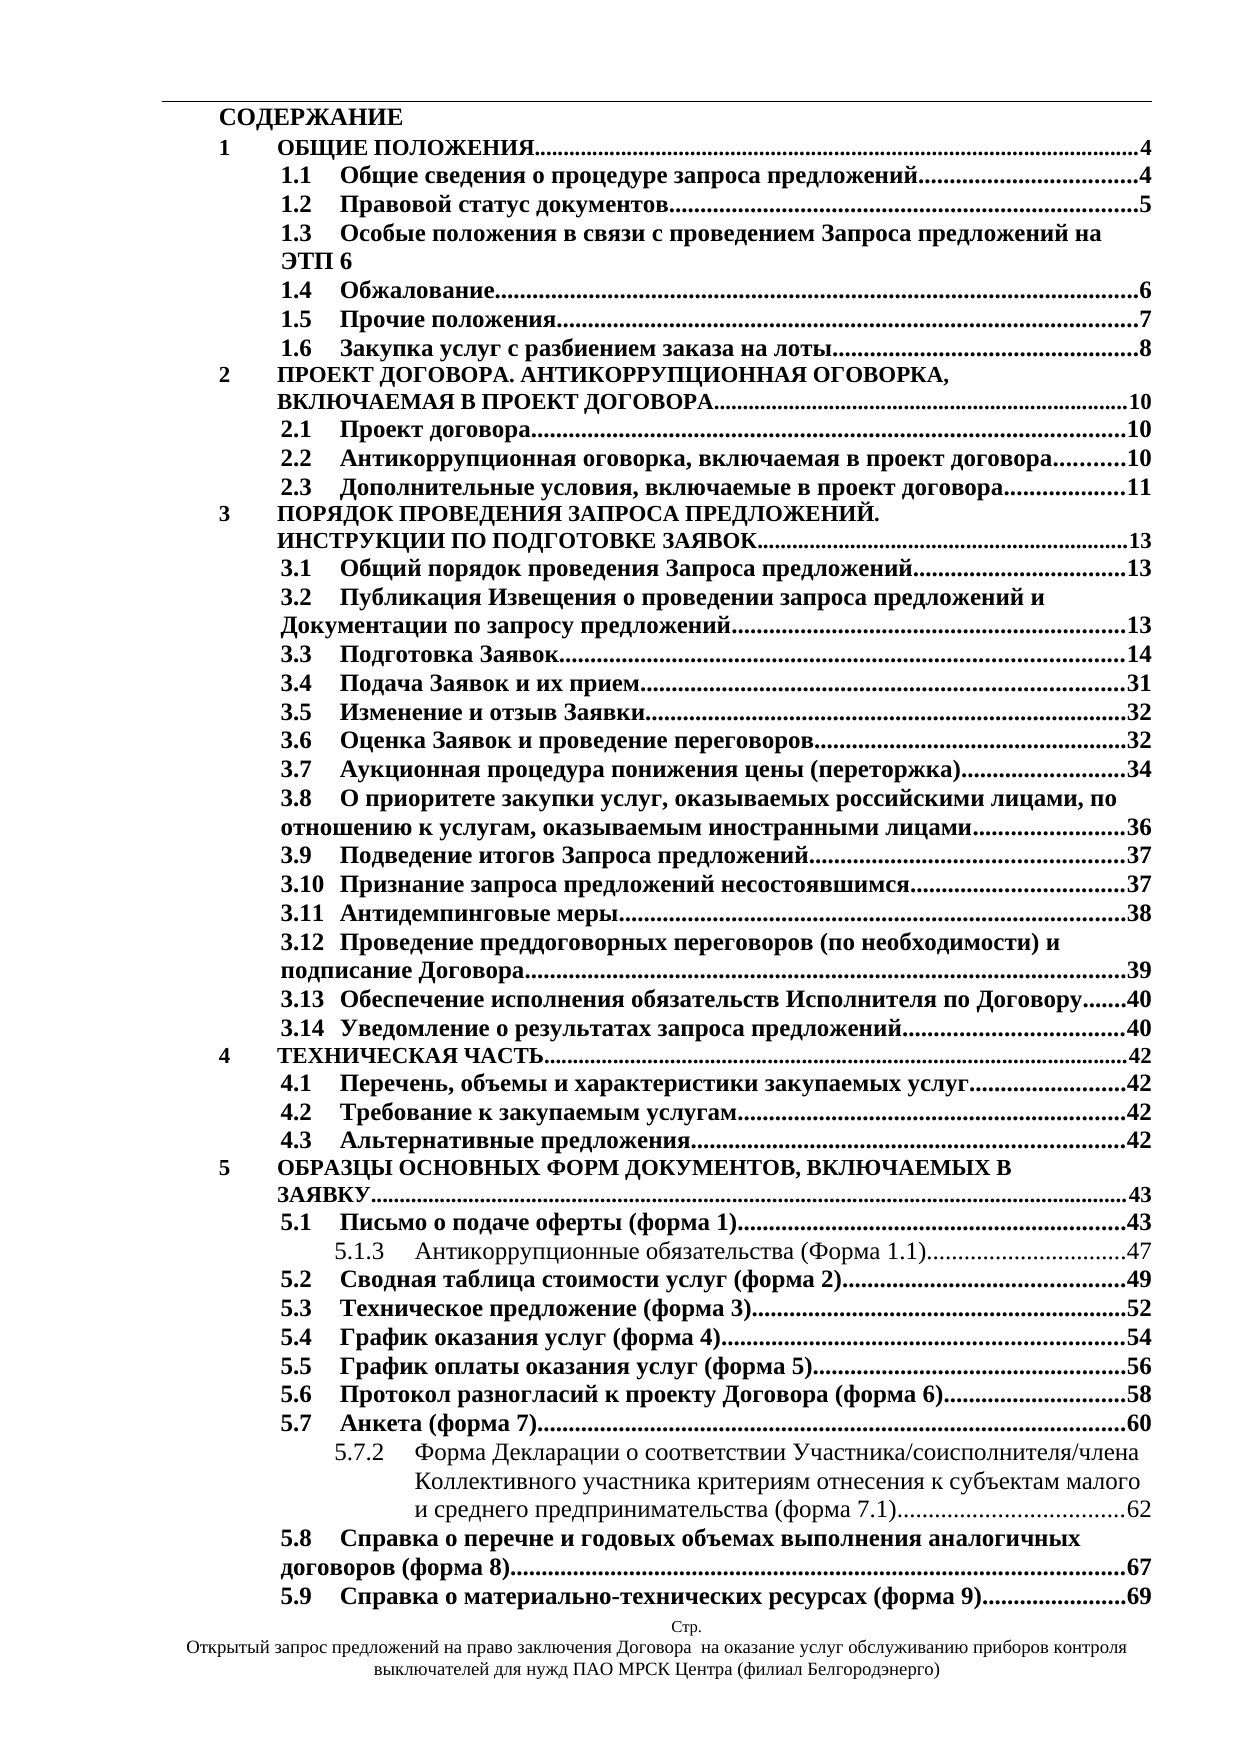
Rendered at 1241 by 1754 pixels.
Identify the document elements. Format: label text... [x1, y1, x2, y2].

text 3.12 Проведение преддоговорных переговоров (по необходимости) и подписание Договора 39 [280, 927, 1133, 984]
text 3.6 Оценка Заявок и проведение переговоров 32 [280, 726, 1133, 754]
text 2.3 Дополнительные условия, включаемые в проект договора 11 [280, 472, 1133, 500]
text 2.1 Проект договора 10 [280, 414, 1133, 443]
text 4.2 Требование к закупаемым услугам 42 [280, 1097, 1133, 1126]
text 5.7.2 Форма Декларации о соответствии Участника/соисполнителя/члена Коллективного участника критериям отнесения к субъектам малого и среднего предпринимательства (форма 7.1) 62 [334, 1437, 1144, 1523]
text 5.9 Справка о материально-технических ресурсах (форма 9) 69 [280, 1581, 1133, 1609]
text 3.5 Изменение и отзыв Заявки 32 [280, 697, 1133, 726]
text 3.11 Антидемпинговые меры 38 [280, 898, 1133, 927]
text 2.2 Антикоррупционная оговорка, включаемая в проект договора 10 [280, 443, 1133, 472]
text 5.1 Письмо о подаче оферты (форма 1) 43 [280, 1207, 1133, 1236]
text 5.8 Справка о перечне и годовых объемах выполнения аналогичных договоров (форма 8) 67 [280, 1523, 1133, 1581]
text 3.4 Подача Заявок и их прием 31 [280, 668, 1133, 697]
text 2 Проект Договора. Антикоррупционная оговорка, включаемая в проект договора 10 [218, 361, 1033, 414]
text 3.1 Общий порядок проведения Запроса предложений 13 [280, 553, 1133, 582]
text 3.3 Подготовка Заявок 14 [280, 639, 1133, 668]
text 5.7 Анкета (форма 7) 60 [280, 1408, 1133, 1437]
text 1.5 Прочие положения 7 [280, 304, 1133, 333]
text 3.14 Уведомление о результатах запроса предложений 40 [280, 1013, 1133, 1042]
text 3.13 Обеспечение исполнения обязательств Исполнителя по Договору 40 [280, 984, 1133, 1013]
text 5.6 Протокол разногласий к проекту Договора (форма 6) 58 [280, 1379, 1133, 1408]
text 3.9 Подведение итогов Запроса предложений 37 [280, 841, 1133, 869]
text 1.6 Закупка услуг с разбиением заказа на лоты 8 [280, 333, 1133, 361]
text 1.1 Общие сведения о процедуре запроса предложений 4 [280, 160, 1133, 189]
text 5.3 Техническое предложение (форма 3) 52 [280, 1293, 1133, 1322]
text 1.2 Правовой статус документов 5 [280, 189, 1133, 218]
text 4.3 Альтернативные предложения 42 [280, 1126, 1133, 1154]
text 3 Порядок проведения Запроса предложений. Инструкции по подготовке Заявок 13 [218, 500, 1033, 553]
text СОДЕРЖАНИЕ [218, 102, 938, 131]
text 1.3 Особые положения в связи с проведением Запроса предложений на ЭТП 6 [280, 218, 1133, 275]
text 5.1.3 Антикоррупционные обязательства (Форма 1.1). 47 [334, 1236, 1144, 1264]
text 5.2 Сводная таблица стоимости услуг (форма 2) 49 [280, 1264, 1133, 1293]
text 3.7 Аукционная процедура понижения цены (переторжка) 34 [280, 754, 1133, 783]
text 4.1 Перечень, объемы и характеристики закупаемых услуг 42 [280, 1068, 1133, 1097]
text 3.8 О приоритете закупки услуг, оказываемых российскими лицами, по отношению к услугам, оказываемым иностранными лицами 36 [280, 783, 1133, 841]
text 3.2 Публикация Извещения о проведении запроса предложений и Документации по запросу предложений 13 [280, 582, 1133, 639]
text 4 Техническая часть 42 [218, 1042, 1033, 1068]
text 5.4 График оказания услуг (форма 4) 54 [280, 1322, 1133, 1351]
text 1.4 Обжалование 6 [280, 275, 1133, 304]
text 1 Общие положения 4 [218, 134, 1033, 160]
text 5.5 График оплаты оказания услуг (форма 5) 56 [280, 1351, 1133, 1379]
text 3.10 Признание запроса предложений несостоявшимся 37 [280, 869, 1133, 898]
text 5 Образцы основных форм документов, включаемых в Заявку 43 [218, 1154, 1033, 1207]
